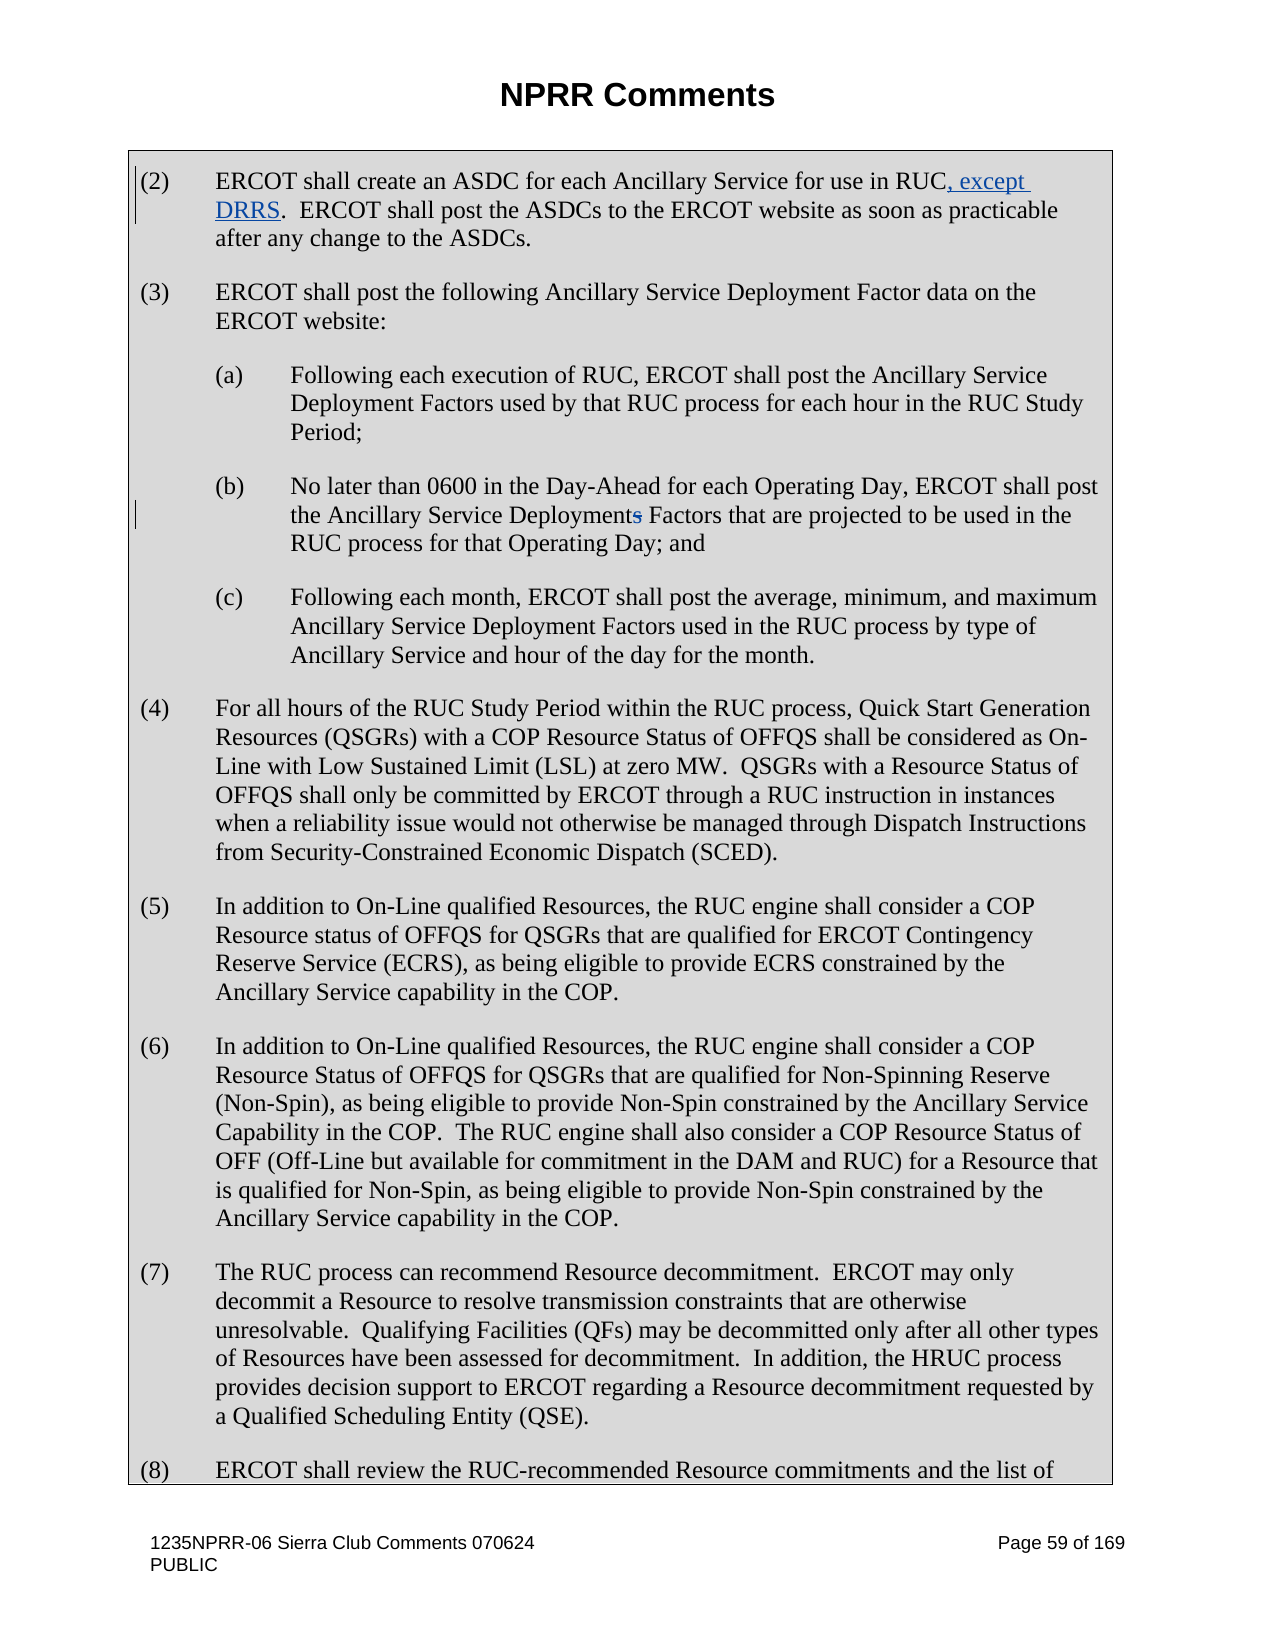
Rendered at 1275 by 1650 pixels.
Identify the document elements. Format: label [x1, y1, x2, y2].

table_header [129, 151, 1112, 1483]
